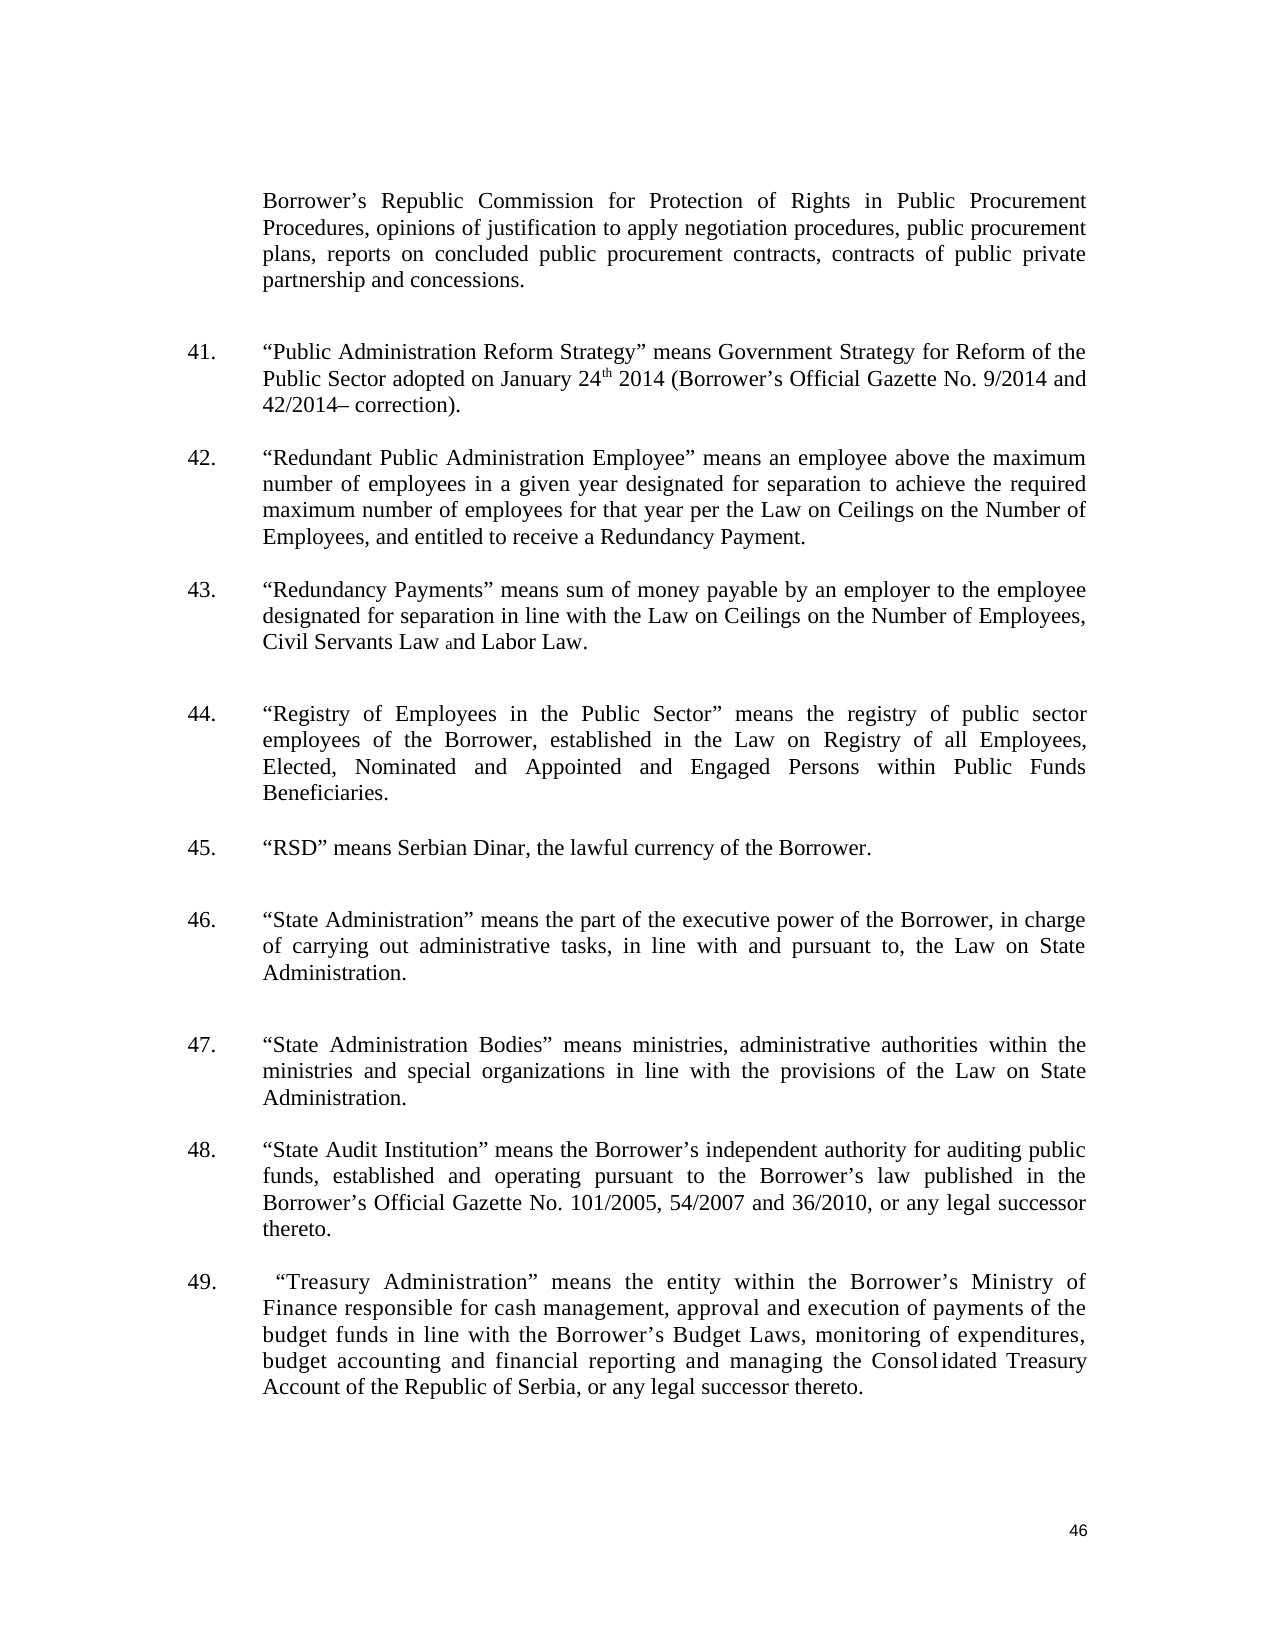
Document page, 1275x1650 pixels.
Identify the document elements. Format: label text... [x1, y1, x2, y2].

list “Registry of Employees in the Public Sector” means the registry of public sector employees of the Borrower, established in the Law on Registry of all Employees, Elected, Nominated and Appointed and Engaged Persons within Public Funds Beneficiaries. [187, 700, 1087, 806]
list “Treasury Administration” means the entity within the Borrower’s Ministry of Finance responsible for cash management, approval and execution of payments of the budget funds in line with the Borrower’s Budget Laws, monitoring of expenditures, budget accounting and financial reporting and managing the Consolidated Treasury Account of the Republic of Serbia, or any legal successor thereto. [187, 1268, 1087, 1400]
list “State Administration” means the part of the executive power of the Borrower, in charge of carrying out administrative tasks, in line with and pursuant to, the Law on State Administration. [187, 906, 1087, 985]
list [187, 187, 1087, 293]
list “RSD” means Serbian Dinar, the lawful currency of the Borrower. [187, 834, 1087, 861]
list “Redundant Public Administration Employee” means an employee above the maximum number of employees in a given year designated for separation to achieve the required maximum number of employees for that year per the Law on Ceilings on the Number of Employees, and entitled to receive a Redundancy Payment. [187, 444, 1087, 549]
list “State Audit Institution” means the Borrower’s independent authority for auditing public funds, established and operating pursuant to the Borrower’s law published in the Borrower’s Official Gazette No. 101/2005, 54/2007 and 36/2010, or any legal successor thereto. [187, 1136, 1087, 1242]
list “State Administration Bodies” means ministries, administrative authorities within the ministries and special organizations in line with the provisions of the Law on State Administration. [187, 1031, 1087, 1110]
list “Public Administration Reform Strategy” means Government Strategy for Reform of the Public Sector adopted on January 24th 2014 (Borrower’s Official Gazette No. 9/2014 and 42/2014– correction). [187, 338, 1087, 417]
list “Redundancy Payments” means sum of money payable by an employer to the employee designated for separation in line with the Law on Ceilings on the Number of Employees, Civil Servants Law and Labor Law. [187, 576, 1087, 655]
